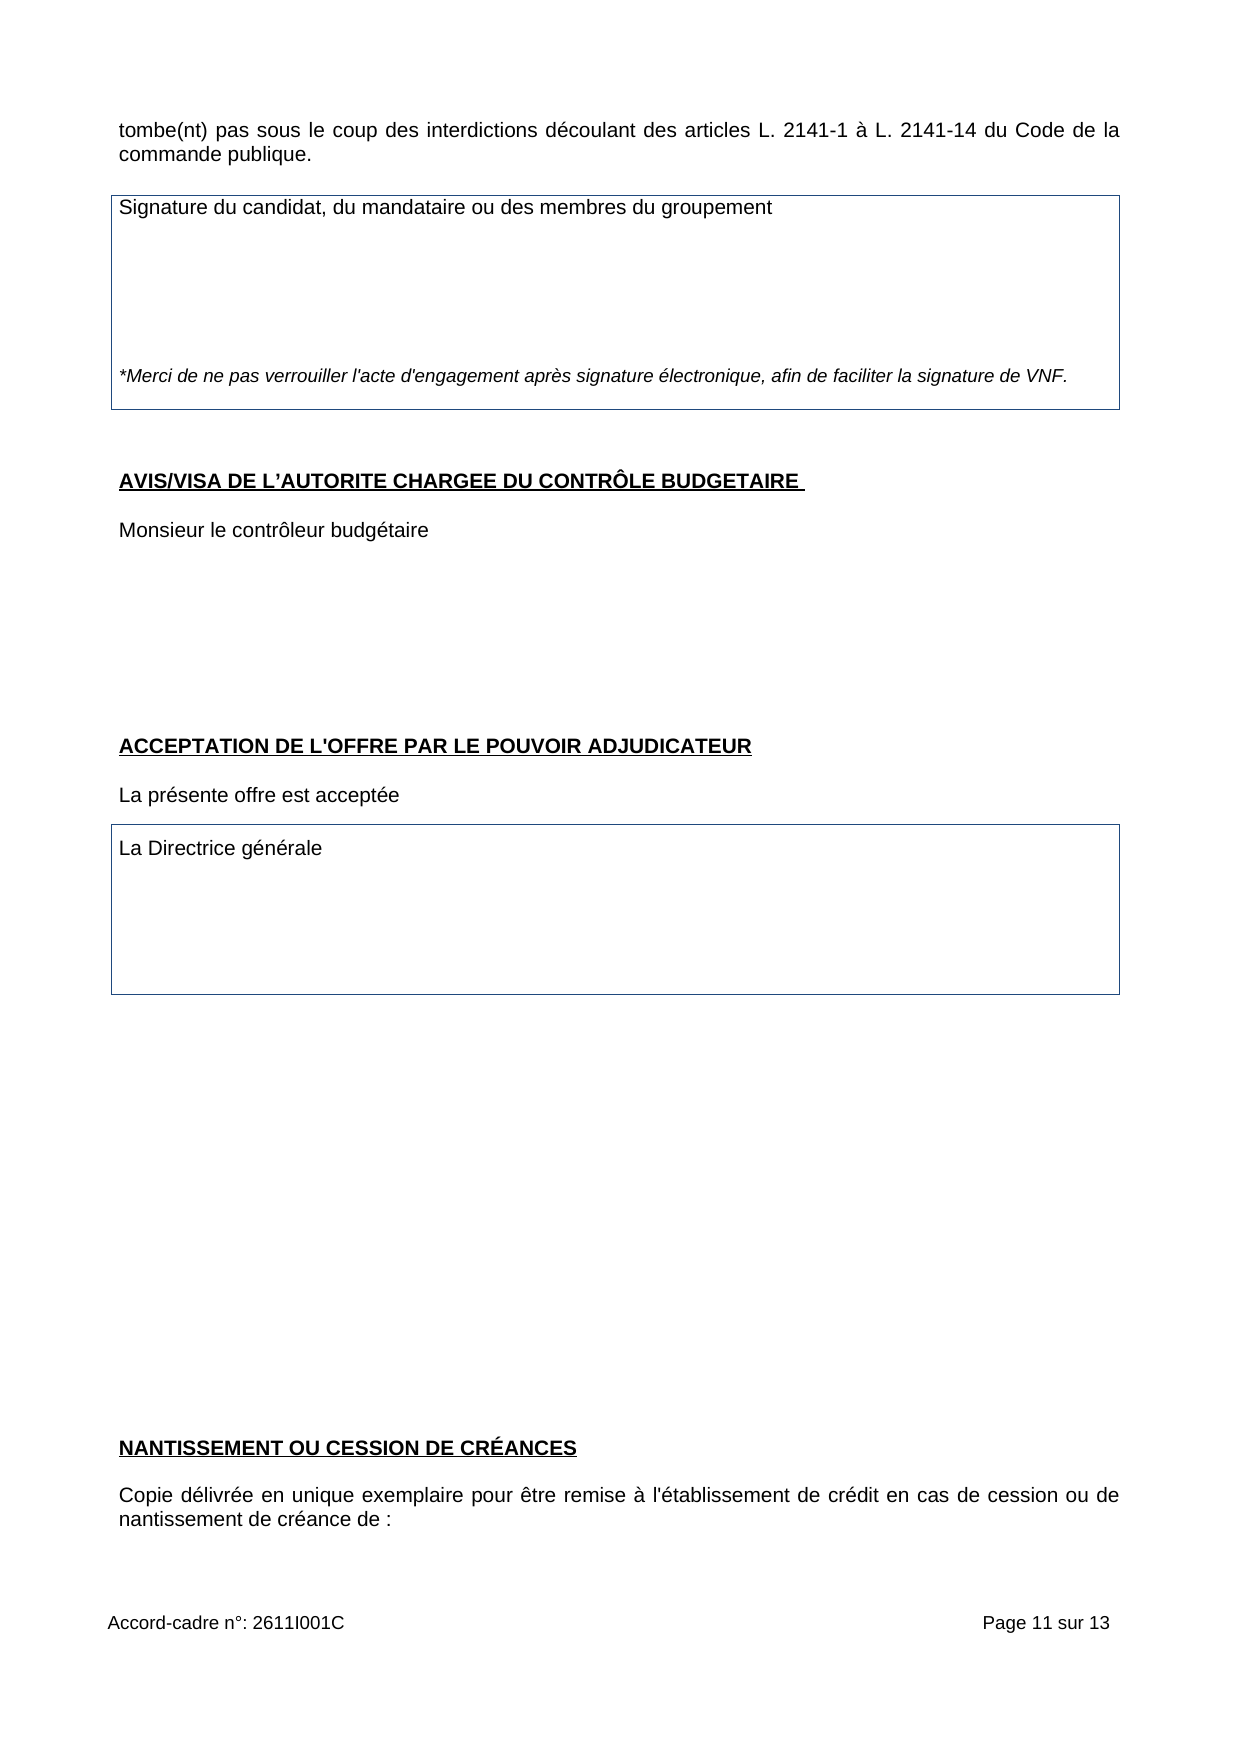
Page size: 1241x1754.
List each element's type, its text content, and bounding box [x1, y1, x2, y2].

text ACCEPTATION DE L'OFFRE PAR LE POUVOIR ADJUDICATEUR [119, 734, 1121, 758]
text NANTISSEMENT OU CESSION DE CRÉANCES [119, 1436, 1121, 1460]
text Signature du candidat, du mandataire ou des membres du groupement [119, 196, 1119, 219]
text La Directrice générale [119, 836, 1119, 860]
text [119, 119, 1121, 167]
text AVIS/VISA DE L’AUTORITE CHARGEE DU CONTRÔLE BUDGETAIRE [119, 468, 1121, 492]
text *Merci de ne pas verrouiller l'acte d'engagement après signature électronique, afin de faciliter la signature de VNF. [119, 363, 1119, 387]
text La présente offre est acceptée [119, 783, 1121, 807]
text Monsieur le contrôleur budgétaire [119, 517, 1121, 541]
text Copie délivrée en unique exemplaire pour être remise à l'établissement de crédit en cas de cession ou de nantissement de créance de : [119, 1484, 1121, 1532]
